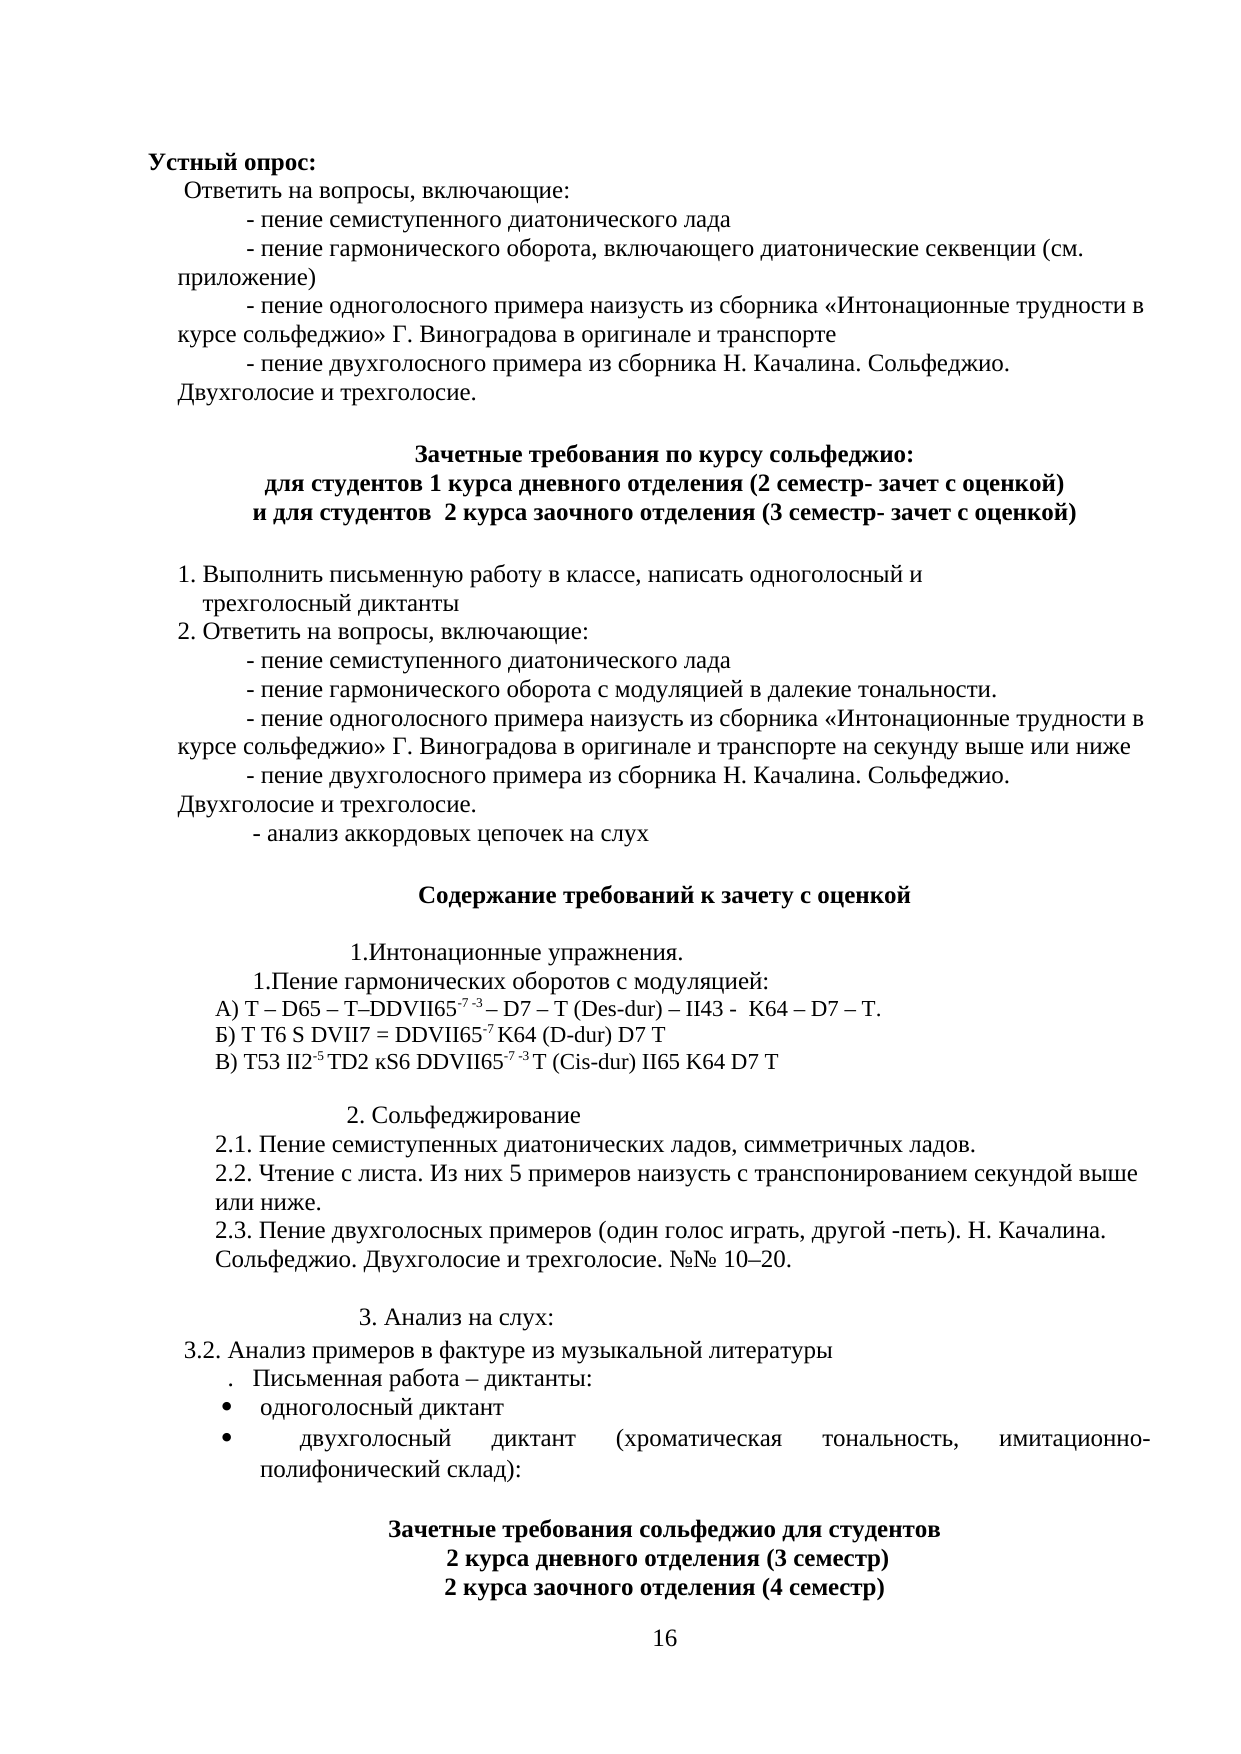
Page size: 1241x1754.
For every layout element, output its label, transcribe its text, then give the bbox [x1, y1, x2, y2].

list одноголосный диктант [222, 1392, 1151, 1421]
text Б) T T6 S DVII7 = DDVII65-7 K64 (D-dur) D7 T [215, 1021, 1152, 1048]
text - пение гармонического оборота с модуляцией в далекие тональности. [177, 674, 1152, 703]
text 2.2. Чтение с листа. Из них 5 примеров наизусть с транспонированием секундой выше или ниже. [215, 1158, 1152, 1215]
text 1.Пение гармонических оборотов с модуляцией: [215, 966, 1152, 995]
text - пение двухголосного примера из сборника Н. Качалина. Сольфеджио. Двухголосие и трехголосие. [177, 348, 1152, 406]
text Ответить на вопросы, включающие: [177, 176, 1152, 204]
text 1.Интонационные упражнения. [252, 937, 1152, 966]
text - пение одноголосного примера наизусть из сборника «Интонационные трудности в курсе сольфеджио» Г. Виноградова в оригинале и транспорте [177, 291, 1152, 348]
text А) T – D65 – T–DDVII65-7 -3 – D7 – T (Des-dur) – II43 - K64 – D7 – T. [215, 995, 1152, 1021]
text . Письменная работа – диктанты: [177, 1363, 1152, 1392]
text Устный опрос: [148, 147, 1152, 176]
text 2. Сольфеджирование [215, 1100, 1152, 1129]
text 3.2. Анализ примеров в фактуре из музыкальной литературы [177, 1335, 1152, 1363]
text 2 курса дневного отделения (3 семестр) [177, 1543, 1152, 1572]
text трехголосный диктанты [177, 588, 1152, 616]
text В) T53 II2-5 TD2 кS6 DDVII65-7 -3 T (Cis-dur) II65 K64 D7 T [215, 1048, 1152, 1074]
text - пение двухголосного примера из сборника Н. Качалина. Сольфеджио. Двухголосие и трехголосие. [177, 760, 1152, 818]
text 2.3. Пение двухголосных примеров (один голос играть, другой -петь). Н. Качалина. Сольфеджио. Двухголосие и трехголосие. №№ 10–20. [215, 1215, 1152, 1273]
text Содержание требований к зачету с оценкой [177, 880, 1152, 909]
text 2.1. Пение семиступенных диатонических ладов, симметричных ладов. [215, 1129, 1152, 1158]
text - анализ аккордовых цепочек на слух [177, 818, 1152, 846]
text 1. Выполнить письменную работу в классе, написать одноголосный и [177, 559, 1152, 588]
text и для студентов 2 курса заочного отделения (3 семестр- зачет с оценкой) [177, 497, 1152, 525]
text 2. Ответить на вопросы, включающие: [177, 616, 1152, 645]
text Зачетные требования по курсу сольфеджио: [177, 439, 1152, 468]
text - пение семиступенного диатонического лада [177, 645, 1152, 674]
text 2 курса заочного отделения (4 семестр) [177, 1572, 1152, 1600]
text для студентов 1 курса дневного отделения (2 семестр- зачет с оценкой) [177, 468, 1152, 497]
text - пение семиступенного диатонического лада [177, 204, 1152, 233]
text - пение гармонического оборота, включающего диатонические секвенции (см. приложение) [177, 233, 1152, 291]
list двухголосный диктант (хроматическая тональность, имитационно-полифонический склад): [222, 1423, 1151, 1483]
text - пение одноголосного примера наизусть из сборника «Интонационные трудности в курсе сольфеджио» Г. Виноградова в оригинале и транспорте на секунду выше или ниже [177, 703, 1152, 760]
text Зачетные требования сольфеджио для студентов [177, 1514, 1152, 1543]
text 3. Анализ на слух: [290, 1302, 1152, 1330]
